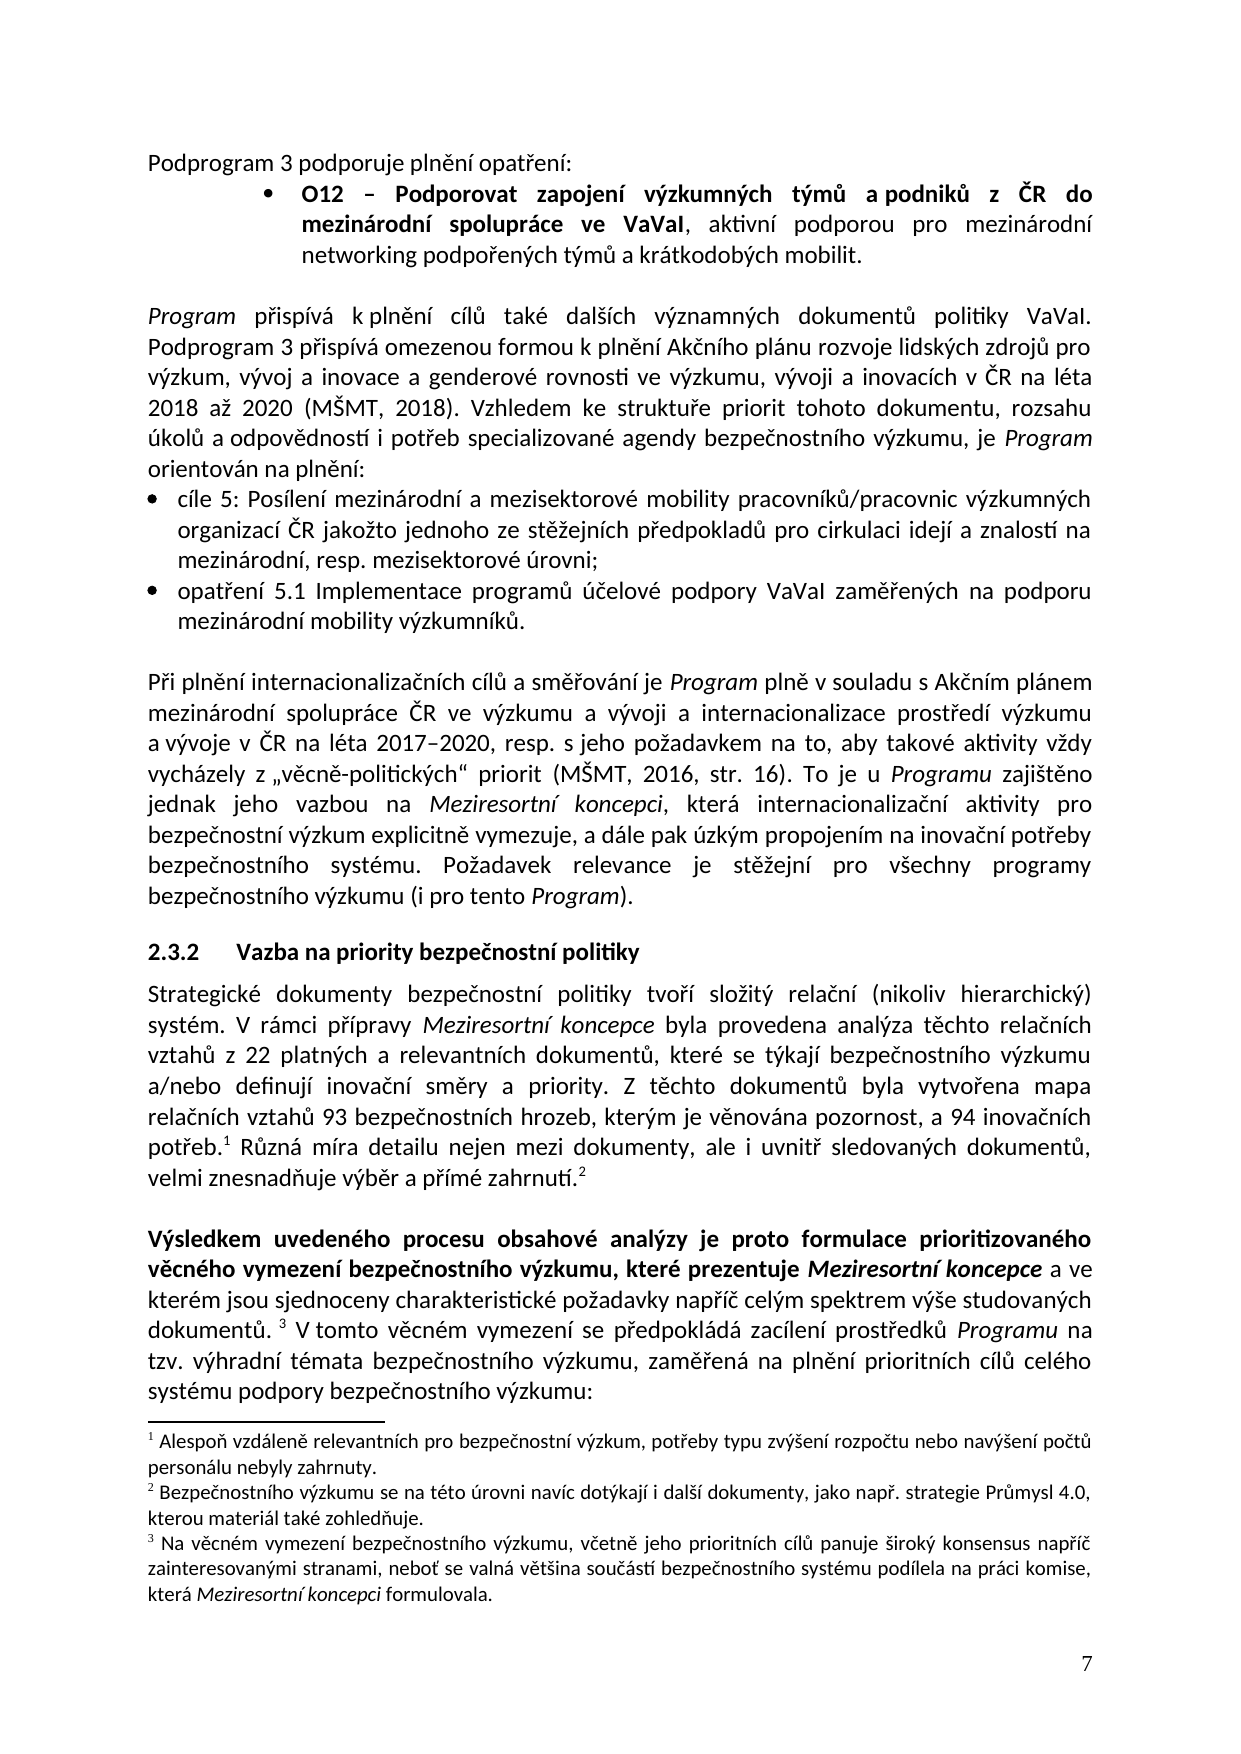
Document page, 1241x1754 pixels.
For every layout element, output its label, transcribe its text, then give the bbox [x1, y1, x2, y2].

text Výsledkem uvedeného procesu obsahové analýzy je proto formulace prioritizovaného věcného vymezení bezpečnostního výzkumu, které prezentuje Meziresortní koncepce a ve kterém jsou sjednoceny charakteristické požadavky napříč celým spektrem výše studovaných dokumentů. V tomto věcném vymezení se předpokládá zacílení prostředků Programu na tzv. výhradní témata bezpečnostního výzkumu, zaměřená na plnění prioritních cílů celého systému podpory bezpečnostního výzkumu: [148, 1223, 1093, 1406]
text Strategické dokumenty bezpečnostní politiky tvoří složitý relační (nikoliv hierarchický) systém. V rámci přípravy Meziresortní koncepce byla provedena analýza těchto relačních vztahů z 22 platných a relevantních dokumentů, které se týkají bezpečnostního výzkumu a/nebo definují inovační směry a priority. Z těchto dokumentů byla vytvořena mapa relačních vztahů 93 bezpečnostních hrozeb, kterým je věnována pozornost, a 94 inovačních potřeb. Různá míra detailu nejen mezi dokumenty, ale i uvnitř sledovaných dokumentů, velmi znesnadňuje výběr a přímé zahrnutí. [148, 979, 1093, 1192]
subtitle Vazba na priority bezpečnostní politiky [148, 936, 1093, 966]
list O12 – Podporovat zapojení výzkumných týmů a podniků z ČR do mezinárodní spolupráce ve VaVaI, aktivní podporou pro mezinárodní networking podpořených týmů a krátkodobých mobilit. [264, 178, 1093, 270]
text Podprogram 3 podporuje plnění opatření: [148, 148, 1093, 178]
text Při plnění internacionalizačních cílů a směřování je Program plně v souladu s Akčním plánem mezinárodní spolupráce ČR ve výzkumu a vývoji a internacionalizace prostředí výzkumu a vývoje v ČR na léta 2017–2020, resp. s jeho požadavkem na to, aby takové aktivity vždy vycházely z „věcně-politických“ priorit . To je u Programu zajištěno jednak jeho vazbou na Meziresortní koncepci, která internacionalizační aktivity pro bezpečnostní výzkum explicitně vymezuje, a dále pak úzkým propojením na inovační potřeby bezpečnostního systému. Požadavek relevance je stěžejní pro všechny programy bezpečnostního výzkumu (i pro tento Program). [148, 666, 1093, 911]
list cíle 5: Posílení mezinárodní a mezisektorové mobility pracovníků/pracovnic výzkumných organizací ČR jakožto jednoho ze stěžejních předpokladů pro cirkulaci idejí a znalostí na mezinárodní, resp. mezisektorové úrovni; [148, 483, 1093, 575]
text Program přispívá k plnění cílů také dalších významných dokumentů politiky VaVaI. Podprogram 3 přispívá omezenou formou k plnění Akčního plánu rozvoje lidských zdrojů pro výzkum, vývoj a inovace a genderové rovnosti ve výzkumu, vývoji a inovacích v ČR na léta 2018 až 2020 . Vzhledem ke struktuře priorit tohoto dokumentu, rozsahu úkolů a odpovědností i potřeb specializované agendy bezpečnostního výzkumu, je Program orientován na plnění: [148, 300, 1093, 483]
list opatření 5.1 Implementace programů účelové podpory VaVaI zaměřených na podporu mezinárodní mobility výzkumníků. [148, 575, 1093, 636]
